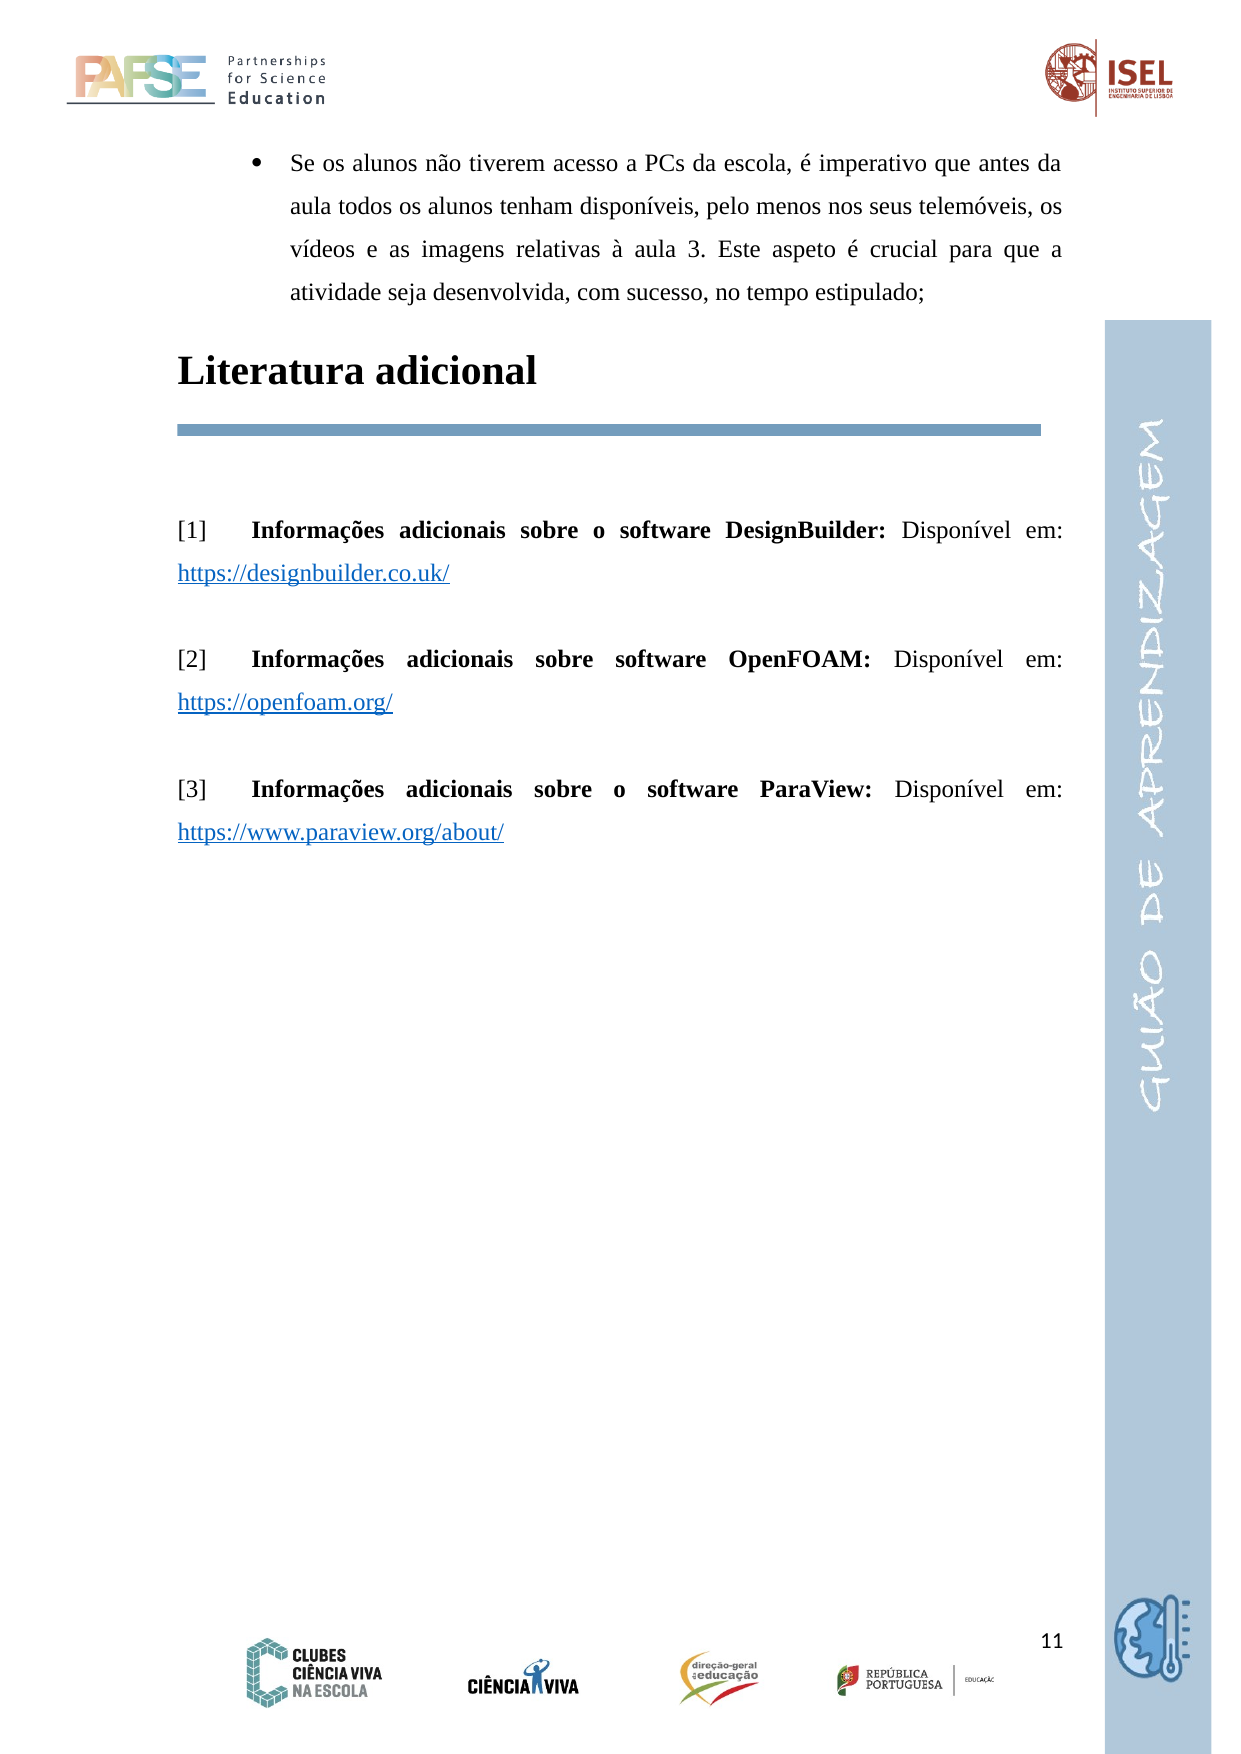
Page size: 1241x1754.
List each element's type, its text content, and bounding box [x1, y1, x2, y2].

picture [246, 1637, 994, 1709]
picture [1045, 39, 1173, 117]
list Se os alunos não tiverem acesso a PCs da escola, é imperativo que antes da aula todos os alunos tenham disponíveis, pelo menos nos seus telemóveis, os vídeos e as imagens relativas à aula 3. Este aspeto é crucial para que a atividade seja desenvolvida, com sucesso, no tempo estipulado; [252, 148, 1063, 306]
text [1] Informações adicionais sobre o software DesignBuilder: Disponível em: https://designbuilder.co.uk/ [177, 515, 1063, 587]
picture [1104, 320, 1212, 1754]
text [3] Informações adicionais sobre o software ParaView: Disponível em: https://www.paraview.org/about/ [177, 774, 1063, 846]
text [2] Informações adicionais sobre software OpenFOAM: Disponível em: https://openfoam.org/ [177, 644, 1063, 716]
picture [57, 41, 334, 119]
subtitle Literatura adicional [177, 345, 1063, 393]
picture [177, 424, 1041, 436]
